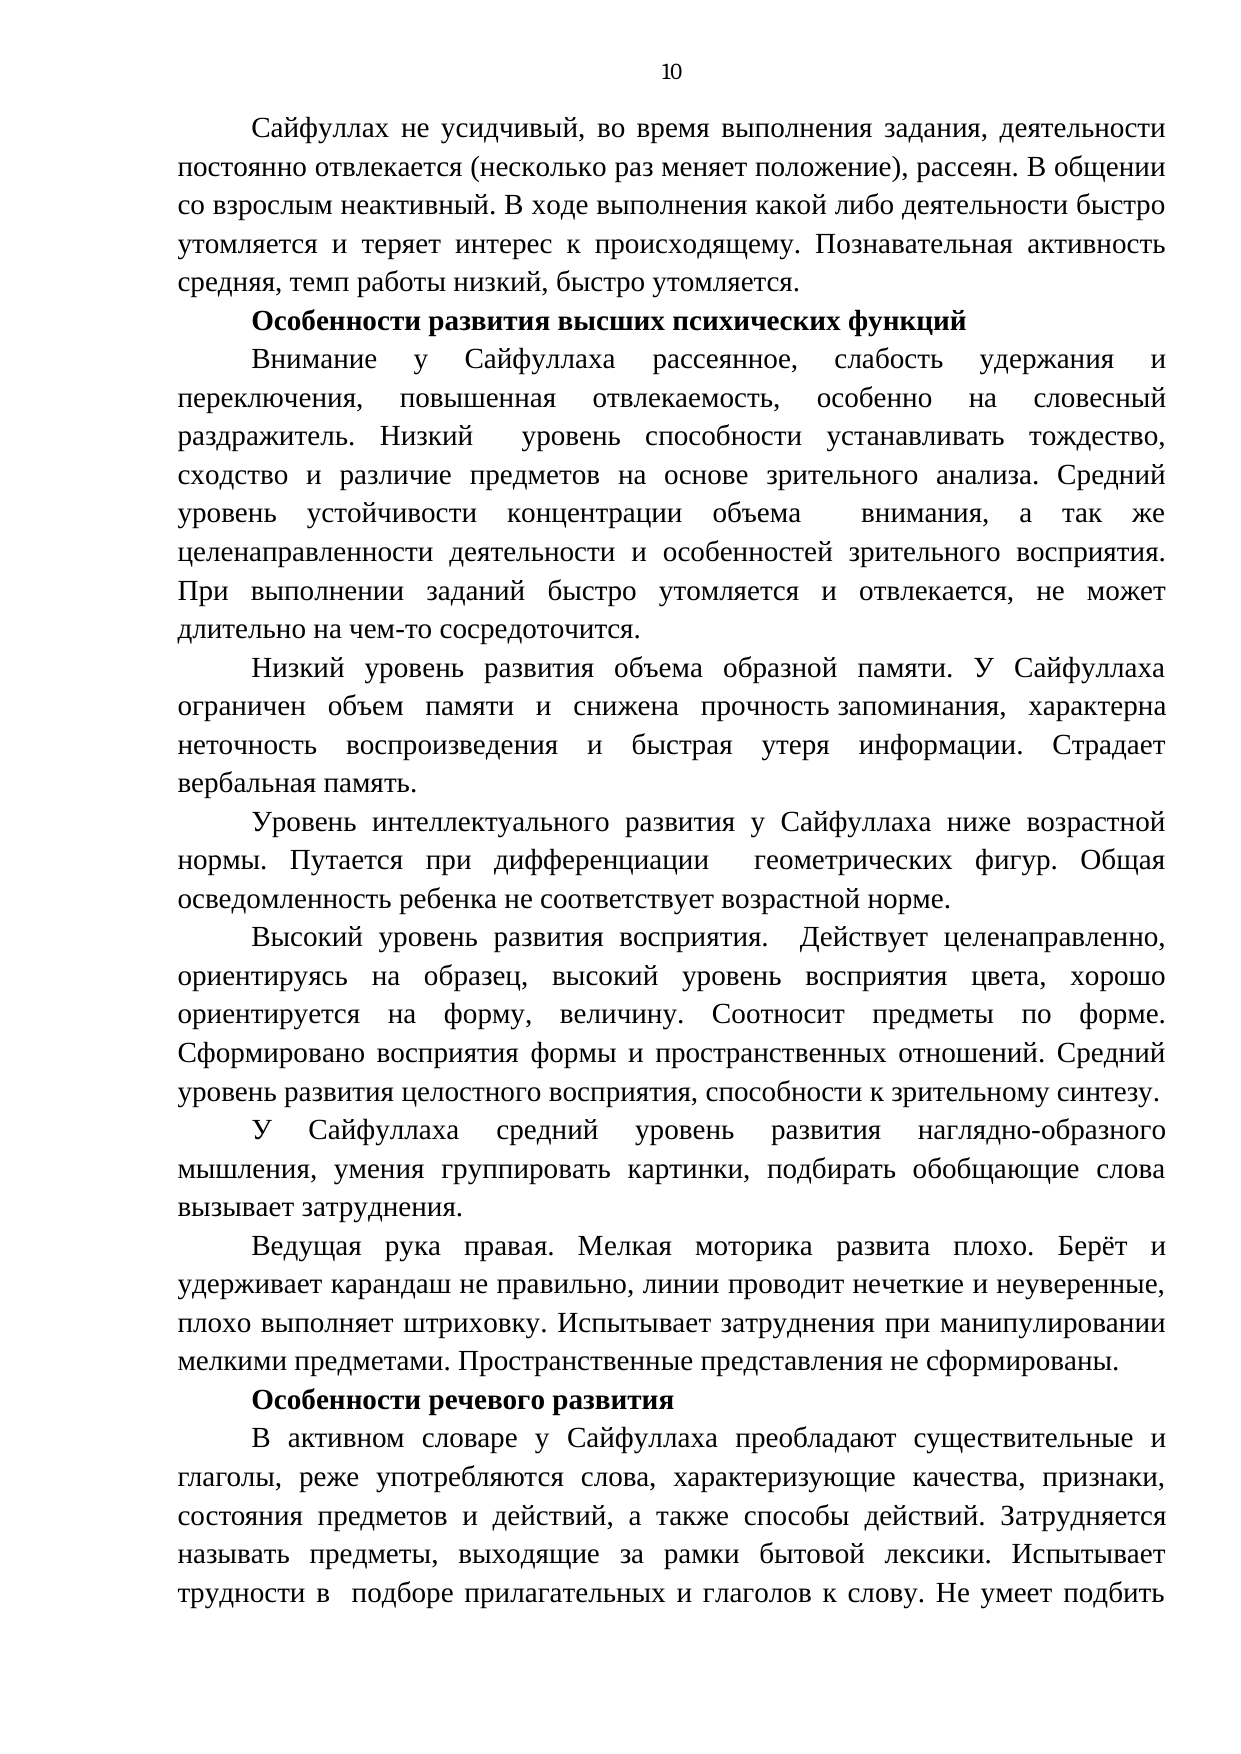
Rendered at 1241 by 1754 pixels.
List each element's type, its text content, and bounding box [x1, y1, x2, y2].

text Высокий уровень развития восприятия. Действует целенаправленно, ориентируясь на образец, высокий уровень восприятия цвета, хорошо ориентируется на форму, величину. Соотносит предметы по форме. Сформировано восприятия формы и пространственных отношений. Средний уровень развития целостного восприятия, способности к зрительному синтезу. [177, 919, 1166, 1107]
text Особенности развития высших психических функций [177, 303, 1166, 336]
text Низкий уровень развития объема образной памяти. У Сайфуллаха ограничен объем памяти и снижена прочность запоминания, характерна неточность воспроизведения и быстрая утеря информации. Страдает вербальная память. [177, 650, 1166, 799]
text Уровень интеллектуального развития у Сайфуллаха ниже возрастной нормы. Путается при дифференциации геометрических фигур. Общая осведомленность ребенка не соответствует возрастной норме. [177, 804, 1166, 914]
text У Сайфуллаха средний уровень развития наглядно-образного мышления, умения группировать картинки, подбирать обобщающие слова вызывает затруднения. [177, 1112, 1166, 1223]
text Сайфуллах не усидчивый, во время выполнения задания, деятельности постоянно отвлекается (несколько раз меняет положение), рассеян. В общении со взрослым неактивный. В ходе выполнения какой либо деятельности быстро утомляется и теряет интерес к происходящему. Познавательная активность средняя, темп работы низкий, быстро утомляется. [177, 110, 1166, 298]
text Ведущая рука правая. Мелкая моторика развита плохо. Берёт и удерживает карандаш не правильно, линии проводит нечеткие и неуверенные, плохо выполняет штриховку. Испытывает затруднения при манипулировании мелкими предметами. Пространственные представления не сформированы. [177, 1228, 1166, 1377]
text Внимание у Сайфуллаха рассеянное, слабость удержания и переключения, повышенная отвлекаемость, особенно на словесный раздражитель. Низкий уровень способности устанавливать тождество, сходство и различие предметов на основе зрительного анализа. Средний уровень устойчивости концентрации объема внимания, а так же целенаправленности деятельности и особенностей зрительного восприятия. При выполнении заданий быстро утомляется и отвлекается, не может длительно на чем-то сосредоточится. [177, 341, 1166, 645]
text Особенности речевого развития [177, 1382, 1166, 1416]
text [177, 1421, 1166, 1608]
